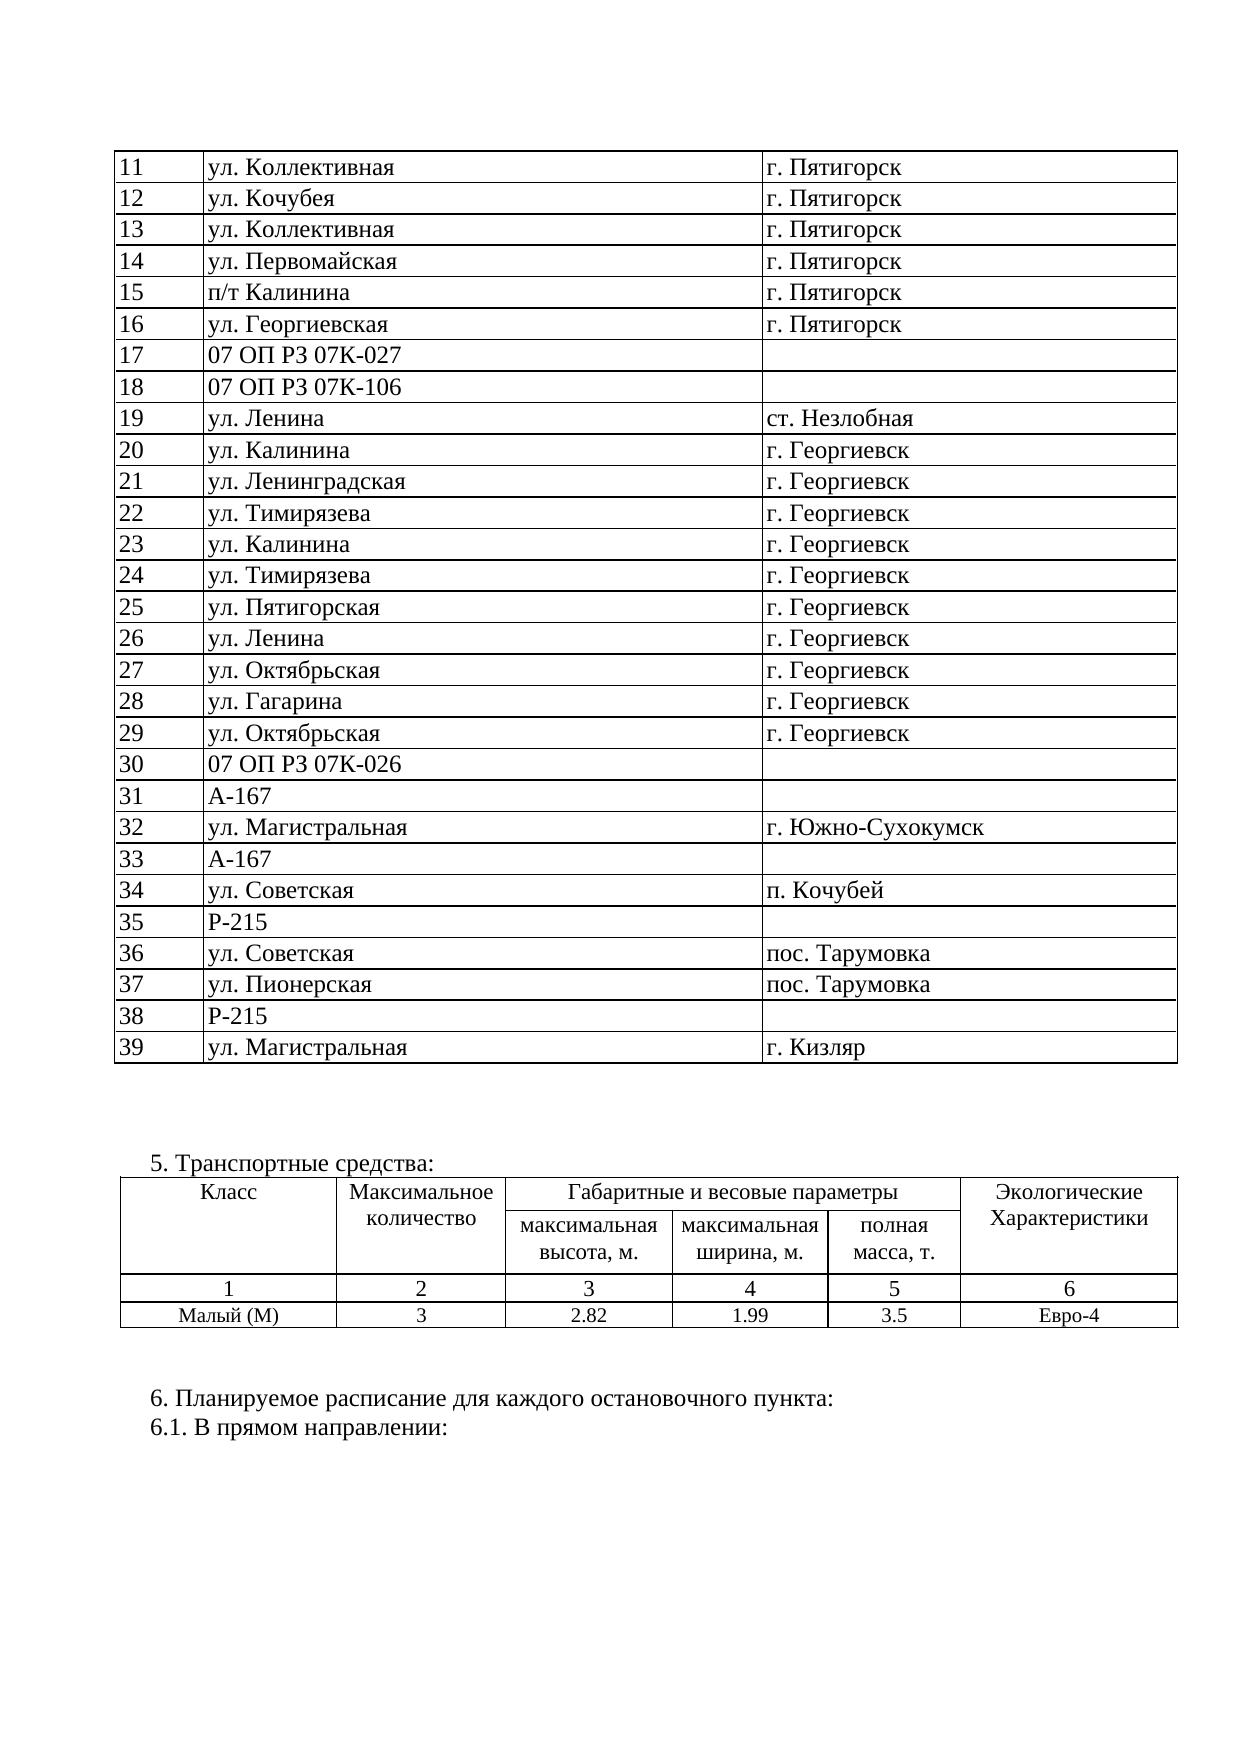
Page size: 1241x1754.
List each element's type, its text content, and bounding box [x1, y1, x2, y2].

table_cell 3.5 [829, 1303, 960, 1327]
table_cell 29 [115, 717, 203, 748]
table_cell 33 [115, 843, 203, 873]
table_cell ул. Кочубея [204, 183, 762, 213]
table_cell 1 [121, 1275, 336, 1301]
table_cell 13 [115, 214, 203, 244]
table_cell 26 [115, 623, 203, 653]
table_cell 21 [115, 466, 203, 496]
table_cell 16 [115, 308, 203, 339]
table_cell 1.99 [673, 1303, 827, 1327]
table_cell 5 [829, 1275, 960, 1301]
table_cell 17 [115, 340, 203, 370]
table_cell ул. Ленина [204, 623, 762, 653]
table_cell г. Георгиевск [763, 559, 1177, 590]
table_cell 23 [115, 529, 203, 559]
table_cell [763, 779, 1177, 811]
table_cell г. Пятигорск [763, 152, 1177, 181]
table_cell г. Георгиевск [763, 433, 1177, 464]
table_cell Евро-4 [961, 1303, 1177, 1327]
table_cell г. Кизляр [763, 1031, 1177, 1062]
table_cell ст. Незлобная [763, 402, 1177, 433]
text 5. Транспортные средства: [150, 1148, 1090, 1176]
table_cell ул. Октябрьская [204, 655, 762, 685]
table_cell [763, 842, 1177, 873]
table_cell п. Кочубей [763, 874, 1177, 905]
table_cell г. Пятигорск [763, 181, 1177, 213]
table_cell 30 [115, 749, 203, 779]
table_cell 38 [115, 1000, 203, 1031]
table_cell 34 [115, 875, 203, 905]
table_cell г. Пятигорск [763, 213, 1177, 244]
table_cell г. Георгиевск [763, 716, 1177, 748]
table_header Экологические Характеристики [961, 1178, 1177, 1273]
table_cell ул. Октябрьская [204, 718, 762, 748]
table_cell г. Пятигорск [763, 244, 1177, 276]
table_cell Р-215 [204, 907, 762, 936]
table_cell 24 [115, 560, 203, 590]
table_header Максимальное количество [337, 1178, 505, 1273]
table_cell 32 [115, 812, 203, 842]
table_cell пос. Тарумовка [763, 968, 1177, 999]
table_cell ул. Пятигорская [204, 592, 762, 622]
table_cell г. Георгиевск [763, 622, 1177, 653]
table_cell 3 [506, 1275, 672, 1301]
table_cell 18 [115, 371, 203, 402]
table_cell [763, 339, 1177, 370]
table_cell 4 [673, 1275, 827, 1301]
table_cell 25 [115, 591, 203, 622]
table_cell 15 [115, 277, 203, 307]
table_cell 3 [337, 1303, 505, 1327]
table_cell [763, 370, 1177, 402]
table_cell ул. Гагарина [204, 686, 762, 716]
table_cell г. Георгиевск [763, 496, 1177, 527]
table_cell ул. Тимирязева [204, 498, 762, 527]
table_cell 2.82 [506, 1303, 672, 1327]
table_cell 35 [115, 906, 203, 936]
text 6.1. В прямом направлении: [150, 1412, 1090, 1441]
table_header Класс [121, 1178, 336, 1273]
table_cell ул. Советская [204, 875, 762, 905]
table_cell 12 [115, 183, 203, 213]
table_cell ул. Ленинградская [204, 466, 762, 496]
table_cell Малый (М) [121, 1303, 336, 1327]
table_cell ул. Магистральная [204, 812, 762, 842]
table_cell г. Георгиевск [763, 653, 1177, 685]
table_cell 27 [115, 654, 203, 685]
table_cell ул. Советская [204, 938, 762, 968]
table_cell ул. Коллективная [204, 215, 762, 244]
table_cell 28 [115, 686, 203, 716]
table_cell г. Георгиевск [763, 685, 1177, 716]
table_cell 36 [115, 938, 203, 968]
table_header Габаритные и весовые параметры [506, 1178, 960, 1210]
table_cell 31 [115, 780, 203, 811]
table_cell г. Георгиевск [763, 590, 1177, 622]
table_cell 6 [961, 1275, 1177, 1301]
table_cell [763, 748, 1177, 779]
table_cell максимальная высота, м. [506, 1211, 672, 1273]
table_cell ул. Тимирязева [204, 561, 762, 590]
table_cell 11 [115, 152, 203, 181]
table_cell 2 [337, 1275, 505, 1301]
table_cell ул. Коллективная [204, 152, 762, 181]
table_cell г. Пятигорск [763, 276, 1177, 307]
table_cell ул. Калинина [204, 435, 762, 464]
table_cell 37 [115, 969, 203, 999]
table_cell ул. Первомайская [204, 246, 762, 276]
table_cell г. Георгиевск [763, 528, 1177, 559]
table_cell ул. Ленина [204, 403, 762, 433]
table_cell ул. Пионерская [204, 970, 762, 999]
table_cell 20 [115, 434, 203, 464]
table_cell [763, 999, 1177, 1031]
table_cell г. Южно-Сухокумск [763, 811, 1177, 842]
table_cell максимальная ширина, м. [673, 1211, 827, 1273]
table_cell А-167 [204, 844, 762, 873]
table_cell 14 [115, 245, 203, 276]
table_cell [763, 905, 1177, 936]
table_cell 39 [115, 1032, 203, 1062]
table_cell г. Пятигорск [763, 307, 1177, 339]
table_cell 22 [115, 497, 203, 527]
table_cell Р-215 [204, 1001, 762, 1031]
table_cell 07 ОП РЗ 07К-026 [204, 749, 762, 779]
table_cell 07 ОП РЗ 07К-027 [204, 340, 762, 370]
table_cell 19 [115, 403, 203, 433]
table_cell А-167 [204, 781, 762, 811]
table_cell ул. Георгиевская [204, 309, 762, 339]
table_cell ул. Калинина [204, 529, 762, 559]
table_cell пос. Тарумовка [763, 936, 1177, 968]
table_cell ул. Магистральная [204, 1032, 762, 1062]
table_cell 07 ОП РЗ 07К-106 [204, 372, 762, 402]
table_cell г. Георгиевск [763, 465, 1177, 496]
table_cell полная масса, т. [829, 1211, 960, 1273]
table_cell п/т Калинина [204, 277, 762, 307]
text 6. Планируемое расписание для каждого остановочного пункта: [150, 1383, 1090, 1412]
